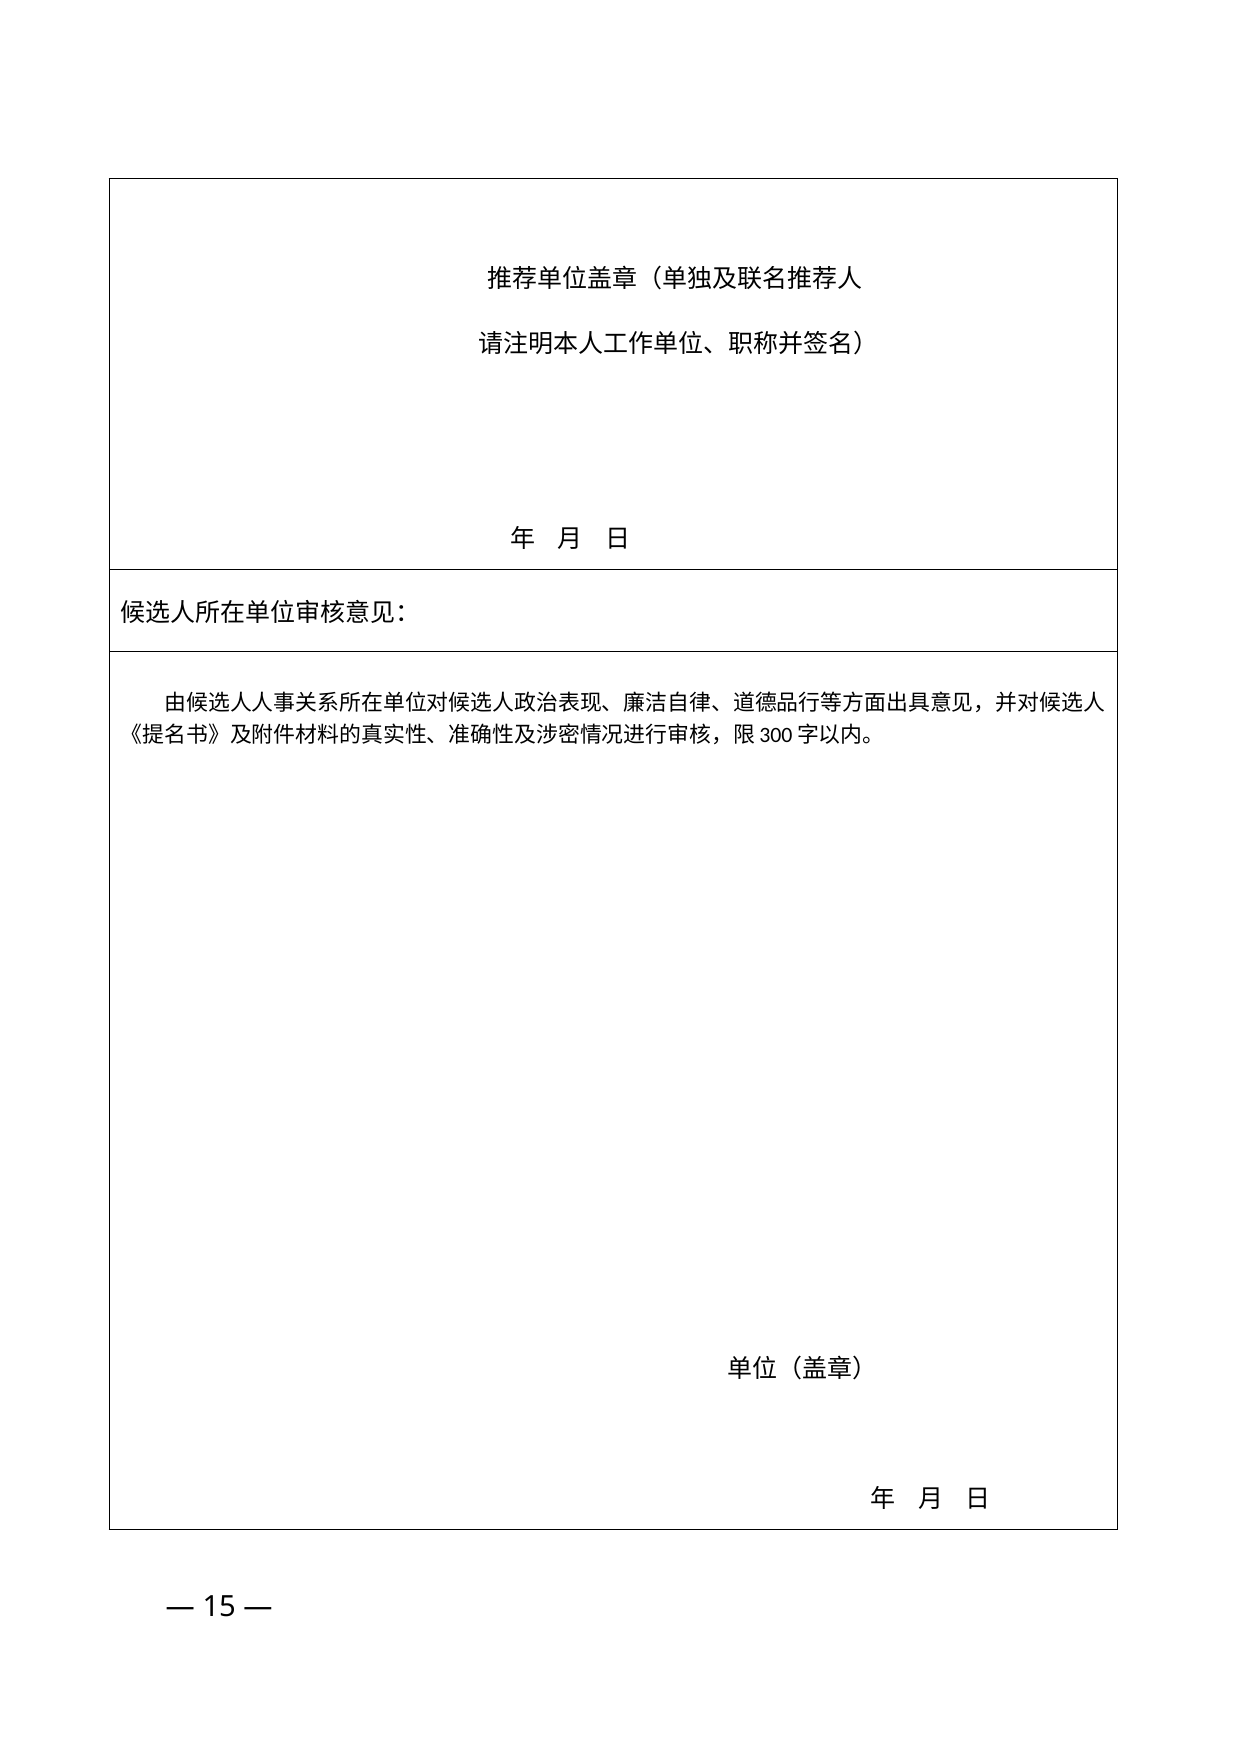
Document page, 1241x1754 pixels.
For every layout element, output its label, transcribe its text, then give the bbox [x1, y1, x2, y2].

table_cell 候选人所在单位审核意见： [110, 570, 1117, 651]
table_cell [110, 179, 1117, 569]
table_cell 由候选人人事关系所在单位对候选人政治表现、廉洁自律、道德品行等方面出具意见，并对候选人《提名书》及附件材料的真实性、准确性及涉密情况进行审核，限300字以内。 单位（盖章） 年 月 日 [110, 652, 1117, 1529]
